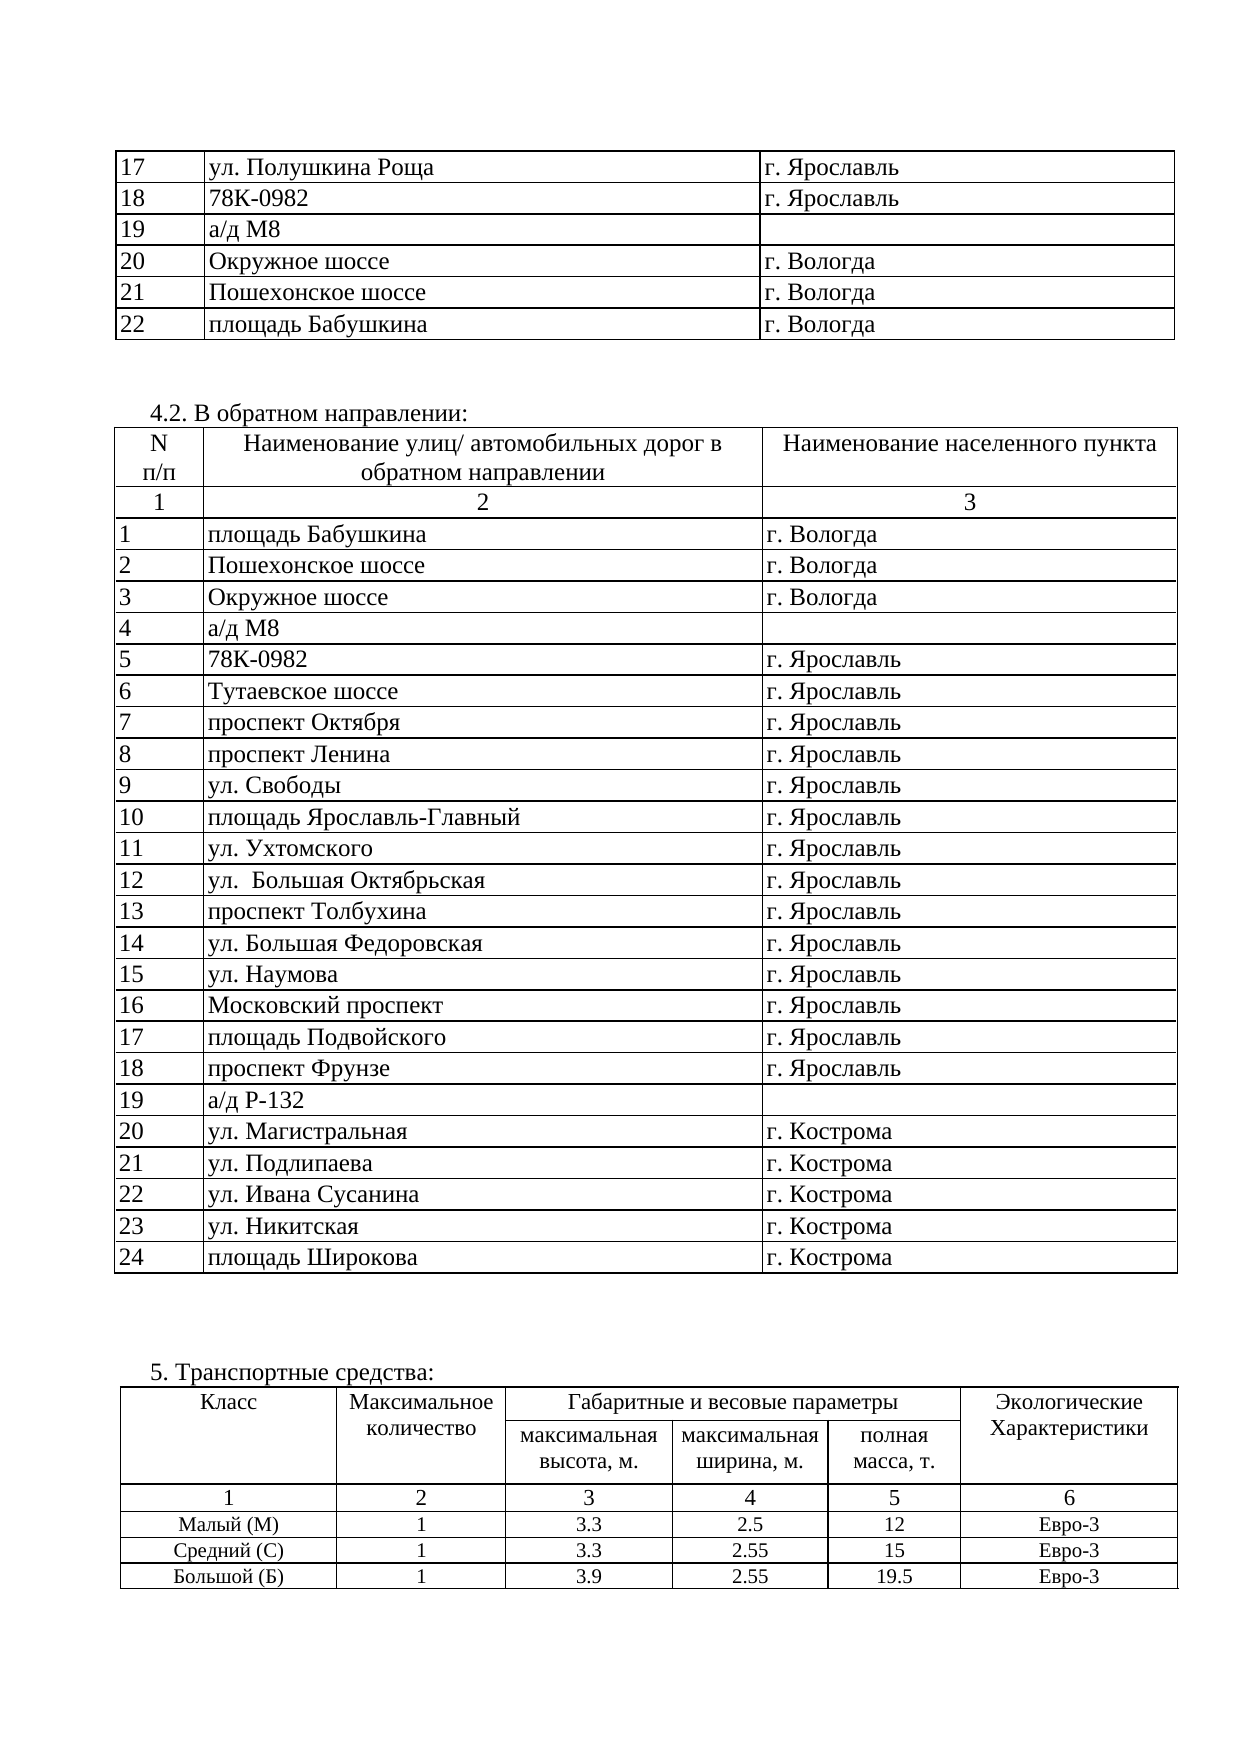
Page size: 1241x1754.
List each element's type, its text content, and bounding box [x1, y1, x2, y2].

table_cell 2.55 [673, 1538, 827, 1562]
table_cell ул. Подлипаева [204, 1148, 762, 1178]
table_cell 1 [337, 1512, 505, 1536]
table_cell Малый (М) [121, 1512, 336, 1536]
table_cell 15 [829, 1538, 960, 1562]
table_cell 19.5 [829, 1564, 960, 1588]
table_cell 7 [115, 707, 203, 737]
table_cell 23 [115, 1210, 203, 1241]
table_cell 19 [115, 1084, 203, 1115]
table_cell полная масса, т. [829, 1421, 960, 1483]
table_cell площадь Широкова [204, 1242, 762, 1272]
table_cell [761, 215, 1174, 244]
table_cell ул. Большая Федоровская [204, 928, 762, 957]
table_cell г. Вологда [763, 549, 1177, 580]
table_cell Евро-3 [961, 1564, 1177, 1588]
table_cell ул. Магистральная [204, 1116, 762, 1146]
table_cell 3.3 [506, 1512, 672, 1536]
table_cell 15 [115, 959, 203, 989]
table_cell 24 [115, 1242, 203, 1272]
table_cell 20 [117, 246, 204, 276]
table_cell 1 [115, 518, 203, 548]
table_cell 3.9 [506, 1564, 672, 1588]
table_cell г. Ярославль [761, 183, 1174, 213]
table_cell 1 [337, 1538, 505, 1562]
table_cell 12 [115, 864, 203, 894]
table_cell ул. Ухтомского [204, 833, 762, 863]
table_cell г. Ярославль [763, 926, 1177, 957]
table_cell г. Ярославль [761, 152, 1174, 181]
table_cell Евро-3 [961, 1512, 1177, 1536]
table_cell г. Ярославль [763, 643, 1177, 674]
table_cell 17 [117, 152, 204, 181]
table_cell 1 [337, 1564, 505, 1588]
table_cell Евро-3 [961, 1538, 1177, 1562]
table_cell 11 [115, 833, 203, 863]
table_cell 9 [115, 770, 203, 800]
table_cell ул. Наумова [204, 959, 762, 989]
table_cell 16 [115, 990, 203, 1020]
table_cell ул. Свободы [204, 770, 762, 800]
table_cell проспект Октября [204, 707, 762, 737]
table_header Класс [121, 1388, 336, 1483]
table_cell г. Ярославль [763, 895, 1177, 926]
table_cell а/д М8 [205, 215, 759, 244]
table_cell площадь Ярославль-Главный [204, 802, 762, 832]
table_cell г. Ярославль [763, 832, 1177, 863]
table_cell Средний (С) [121, 1538, 336, 1562]
table_cell ул. Полушкина Роща [205, 152, 759, 181]
table_cell 3 [763, 486, 1177, 517]
table_cell г. Ярославль [763, 989, 1177, 1020]
table_cell г. Вологда [761, 277, 1174, 307]
table_cell Московский проспект [204, 991, 762, 1020]
table_cell г. Вологда [763, 517, 1177, 548]
table_header Габаритные и весовые параметры [506, 1388, 960, 1419]
table_cell г. Кострома [763, 1209, 1177, 1241]
table_cell площадь Подвойского [204, 1022, 762, 1052]
table_cell 78К-0982 [205, 183, 759, 213]
table_cell г. Ярославль [763, 958, 1177, 989]
table_cell г. Кострома [763, 1146, 1177, 1178]
table_cell 5 [829, 1485, 960, 1511]
table_cell 22 [117, 309, 204, 339]
table_cell 2.5 [673, 1512, 827, 1536]
table_header N п/п [115, 428, 203, 486]
table_cell 18 [117, 183, 204, 213]
table_cell 3 [506, 1485, 672, 1511]
table_cell максимальная высота, м. [506, 1421, 672, 1483]
table_cell г. Вологда [761, 246, 1174, 276]
table_cell г. Кострома [763, 1115, 1177, 1146]
table_cell 21 [117, 277, 204, 307]
table_cell 2.55 [673, 1564, 827, 1588]
table_cell Пошехонское шоссе [204, 550, 762, 580]
table_cell а/д М8 [204, 613, 762, 643]
table_header Максимальное количество [337, 1388, 505, 1483]
table_cell 4 [673, 1485, 827, 1511]
table_cell 18 [115, 1053, 203, 1083]
table_cell 1 [115, 487, 203, 517]
table_cell 2 [115, 550, 203, 580]
table_cell 19 [117, 215, 204, 244]
table_cell [763, 611, 1177, 643]
table_cell 8 [115, 738, 203, 769]
table_cell ул. Большая Октябрьская [204, 865, 762, 894]
table_header Наименование улиц/ автомобильных дорог в обратном направлении [204, 428, 762, 486]
table_cell г. Ярославль [763, 863, 1177, 894]
table_cell г. Ярославль [763, 769, 1177, 800]
table_cell г. Вологда [761, 309, 1174, 339]
table_cell 14 [115, 927, 203, 957]
table_cell г. Кострома [763, 1178, 1177, 1209]
table_cell г. Ярославль [763, 800, 1177, 832]
table_cell 4 [115, 613, 203, 643]
table_cell г. Ярославль [763, 706, 1177, 737]
table_cell 10 [115, 801, 203, 832]
table_cell г. Ярославль [763, 1052, 1177, 1083]
table_cell г. Кострома [763, 1241, 1177, 1272]
table_cell г. Ярославль [763, 674, 1177, 706]
table_cell 13 [115, 896, 203, 926]
table_cell Окружное шоссе [204, 582, 762, 611]
table_cell площадь Бабушкина [205, 309, 759, 339]
table_cell проспект Ленина [204, 739, 762, 769]
table_cell г. Ярославль [763, 1020, 1177, 1052]
table_cell Большой (Б) [121, 1564, 336, 1588]
table_cell 3 [115, 581, 203, 611]
table_cell 20 [115, 1116, 203, 1146]
table_cell 22 [115, 1179, 203, 1209]
table_cell проспект Фрунзе [204, 1053, 762, 1083]
table_header Наименование населенного пункта [763, 428, 1177, 486]
table_cell [763, 1083, 1177, 1115]
table_cell Пошехонское шоссе [205, 277, 759, 307]
table_cell 5 [115, 644, 203, 674]
table_cell г. Вологда [763, 580, 1177, 611]
table_cell 3.3 [506, 1538, 672, 1562]
table_cell ул. Ивана Сусанина [204, 1179, 762, 1209]
table_header Экологические Характеристики [961, 1388, 1177, 1483]
table_cell 6 [961, 1485, 1177, 1511]
table_cell Тутаевское шоссе [204, 676, 762, 706]
table_cell 17 [115, 1021, 203, 1052]
table_cell максимальная ширина, м. [673, 1421, 827, 1483]
table_cell проспект Толбухина [204, 896, 762, 926]
table_cell ул. Никитская [204, 1211, 762, 1241]
table_cell 21 [115, 1147, 203, 1178]
text 4.2. В обратном направлении: [150, 398, 1090, 427]
table_cell 2 [337, 1485, 505, 1511]
table_cell 12 [829, 1512, 960, 1536]
table_cell 78К-0982 [204, 645, 762, 674]
table_cell а/д Р-132 [204, 1085, 762, 1115]
table_cell 2 [204, 487, 762, 517]
table_cell 1 [121, 1485, 336, 1511]
table_cell г. Ярославль [763, 737, 1177, 769]
text 5. Транспортные средства: [150, 1357, 1090, 1386]
table_cell 6 [115, 675, 203, 706]
table_cell площадь Бабушкина [204, 519, 762, 548]
table_cell Окружное шоссе [205, 246, 759, 276]
